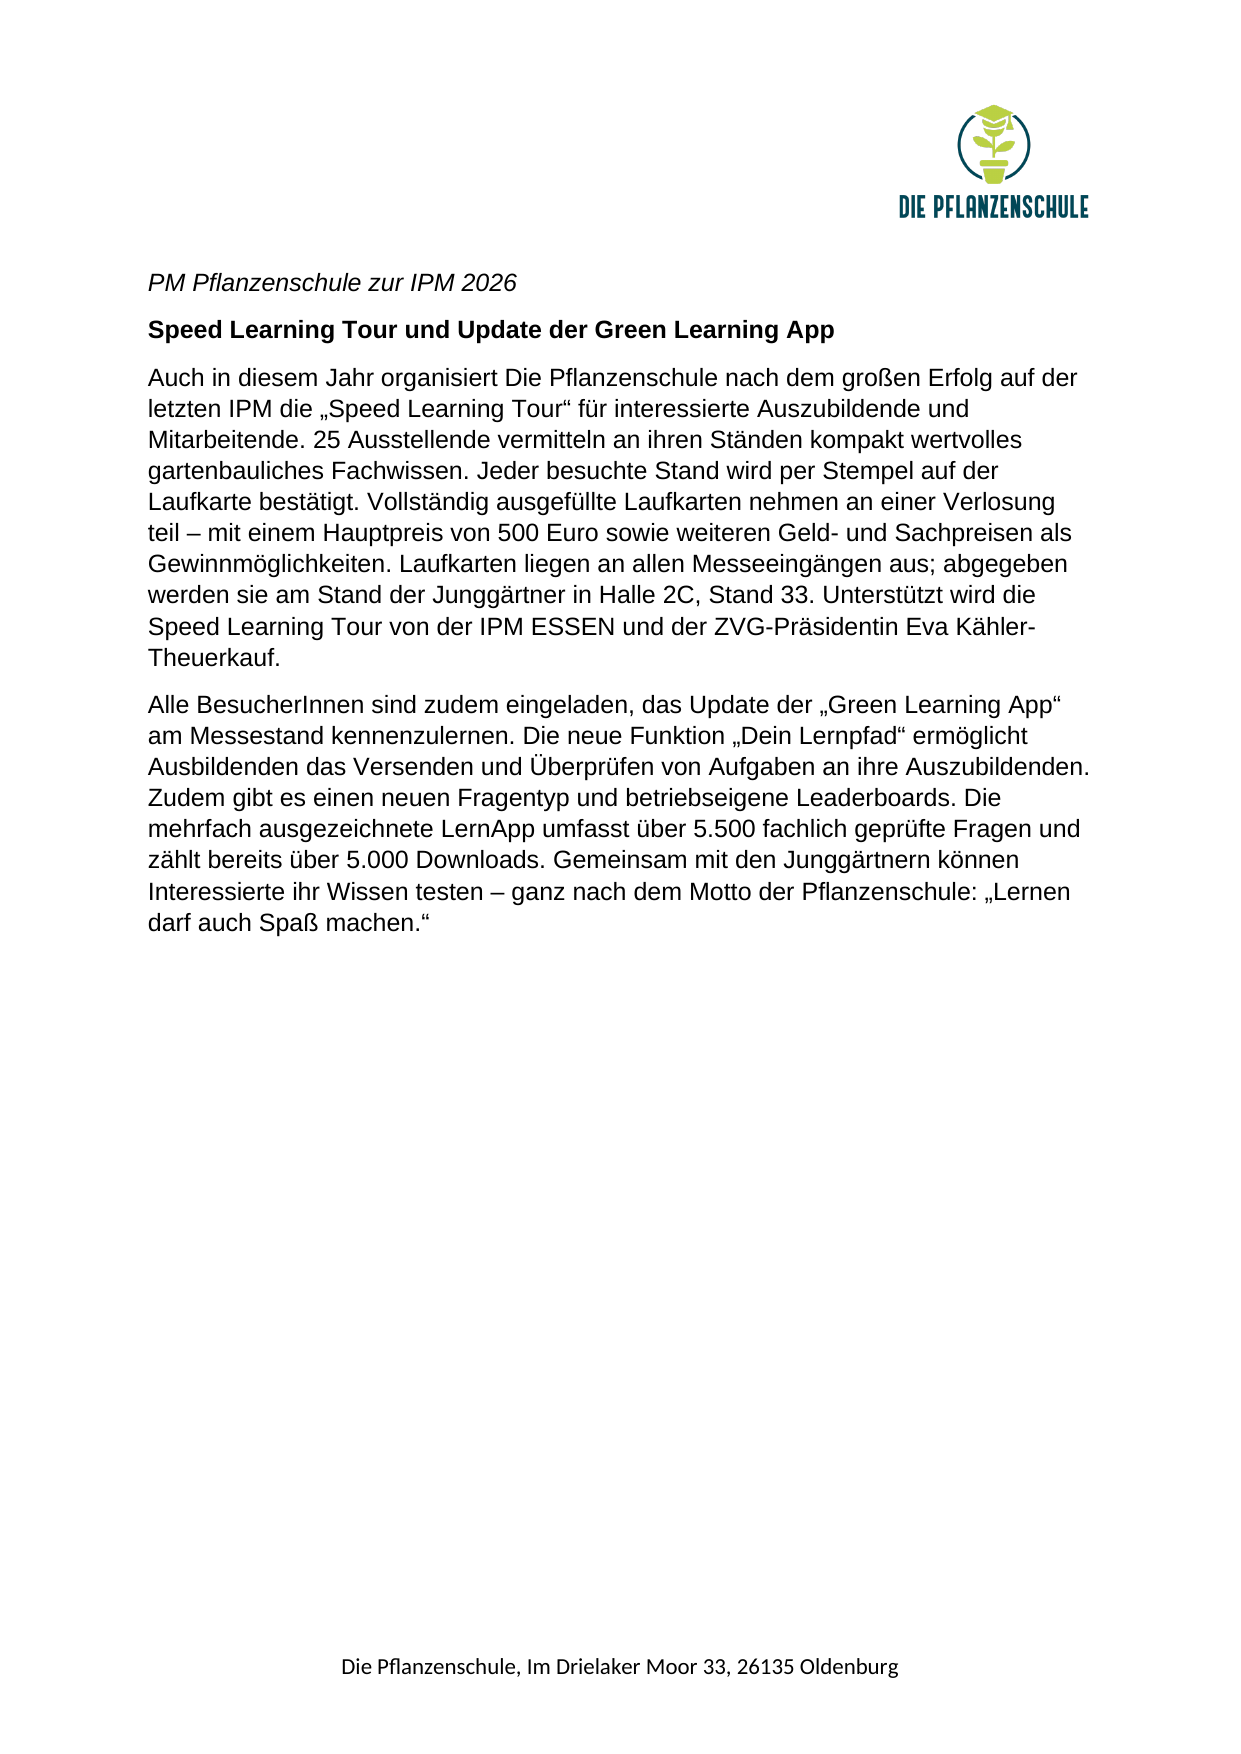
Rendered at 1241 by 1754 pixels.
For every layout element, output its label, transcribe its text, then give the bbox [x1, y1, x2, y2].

text Alle BesucherInnen sind zudem eingeladen, das Update der „Green Learning App“ am Messestand kennenzulernen. Die neue Funktion „Dein Lernpfad“ ermöglicht Ausbildenden das Versenden und Überprüfen von Aufgaben an ihre Auszubildenden. Zudem gibt es einen neuen Fragentyp und betriebseigene Leaderboards. Die mehrfach ausgezeichnete LernApp umfasst über 5.500 fachlich geprüfte Fragen und zählt bereits über 5.000 Downloads. Gemeinsam mit den Junggärtnern können Interessierte ihr Wissen testen – ganz nach dem Motto der Pflanzenschule: „Lernen darf auch Spaß machen.“ [148, 690, 1093, 936]
text Auch in diesem Jahr organisiert Die Pflanzenschule nach dem großen Erfolg auf der letzten IPM die „Speed Learning Tour“ für interessierte Auszubildende und Mitarbeitende. 25 Ausstellende vermitteln an ihren Ständen kompakt wertvolles gartenbauliches Fachwissen. Jeder besuchte Stand wird per Stempel auf der Laufkarte bestätigt. Vollständig ausgefüllte Laufkarten nehmen an einer Verlosung teil – mit einem Hauptpreis von 500 Euro sowie weiteren Geld- und Sachpreisen als Gewinnmöglichkeiten. Laufkarten liegen an allen Messeeingängen aus; abgegeben werden sie am Stand der Junggärtner in Halle 2C, Stand 33. Unterstützt wird die Speed Learning Tour von der IPM ESSEN und der ZVG-Präsidentin Eva Kähler-Theuerkauf. [148, 363, 1093, 671]
text PM Pflanzenschule zur IPM 2026 [148, 268, 1093, 296]
text Speed Learning Tour und Update der Green Learning App [148, 315, 1093, 344]
picture [893, 101, 1093, 221]
